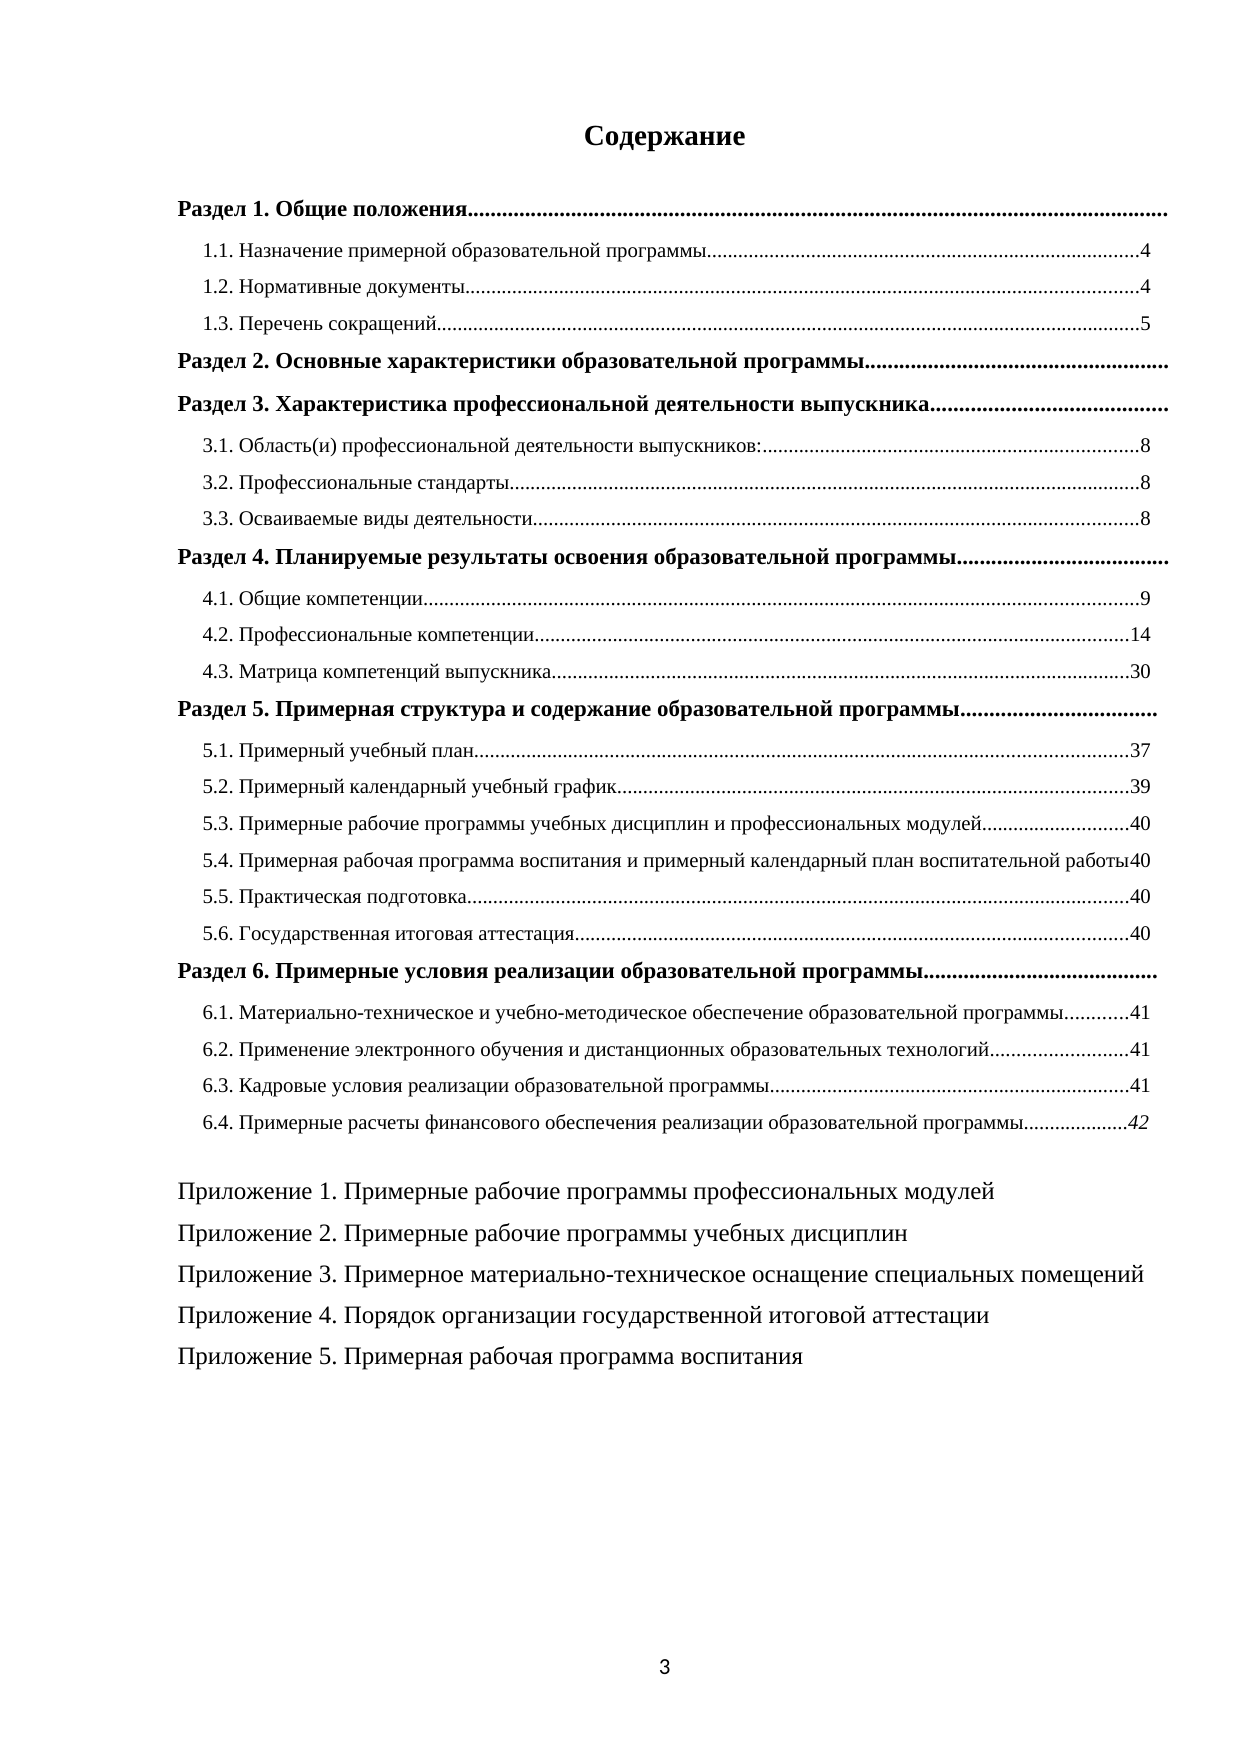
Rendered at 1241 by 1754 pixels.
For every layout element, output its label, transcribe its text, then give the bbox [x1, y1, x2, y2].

text Приложение 3. Примерное материально-техническое оснащение специальных помещений [177, 1259, 1152, 1288]
text Приложение 1. Примерные рабочие программы профессиональных модулей [177, 1176, 1152, 1205]
text Приложение 4. Порядок организации государственной итоговой аттестации [177, 1300, 1152, 1329]
text Приложение 5. Примерная рабочая программа воспитания [177, 1341, 1152, 1370]
text Приложение 2. Примерные рабочие программы учебных дисциплин [177, 1218, 1152, 1246]
text Содержание [177, 118, 1152, 152]
